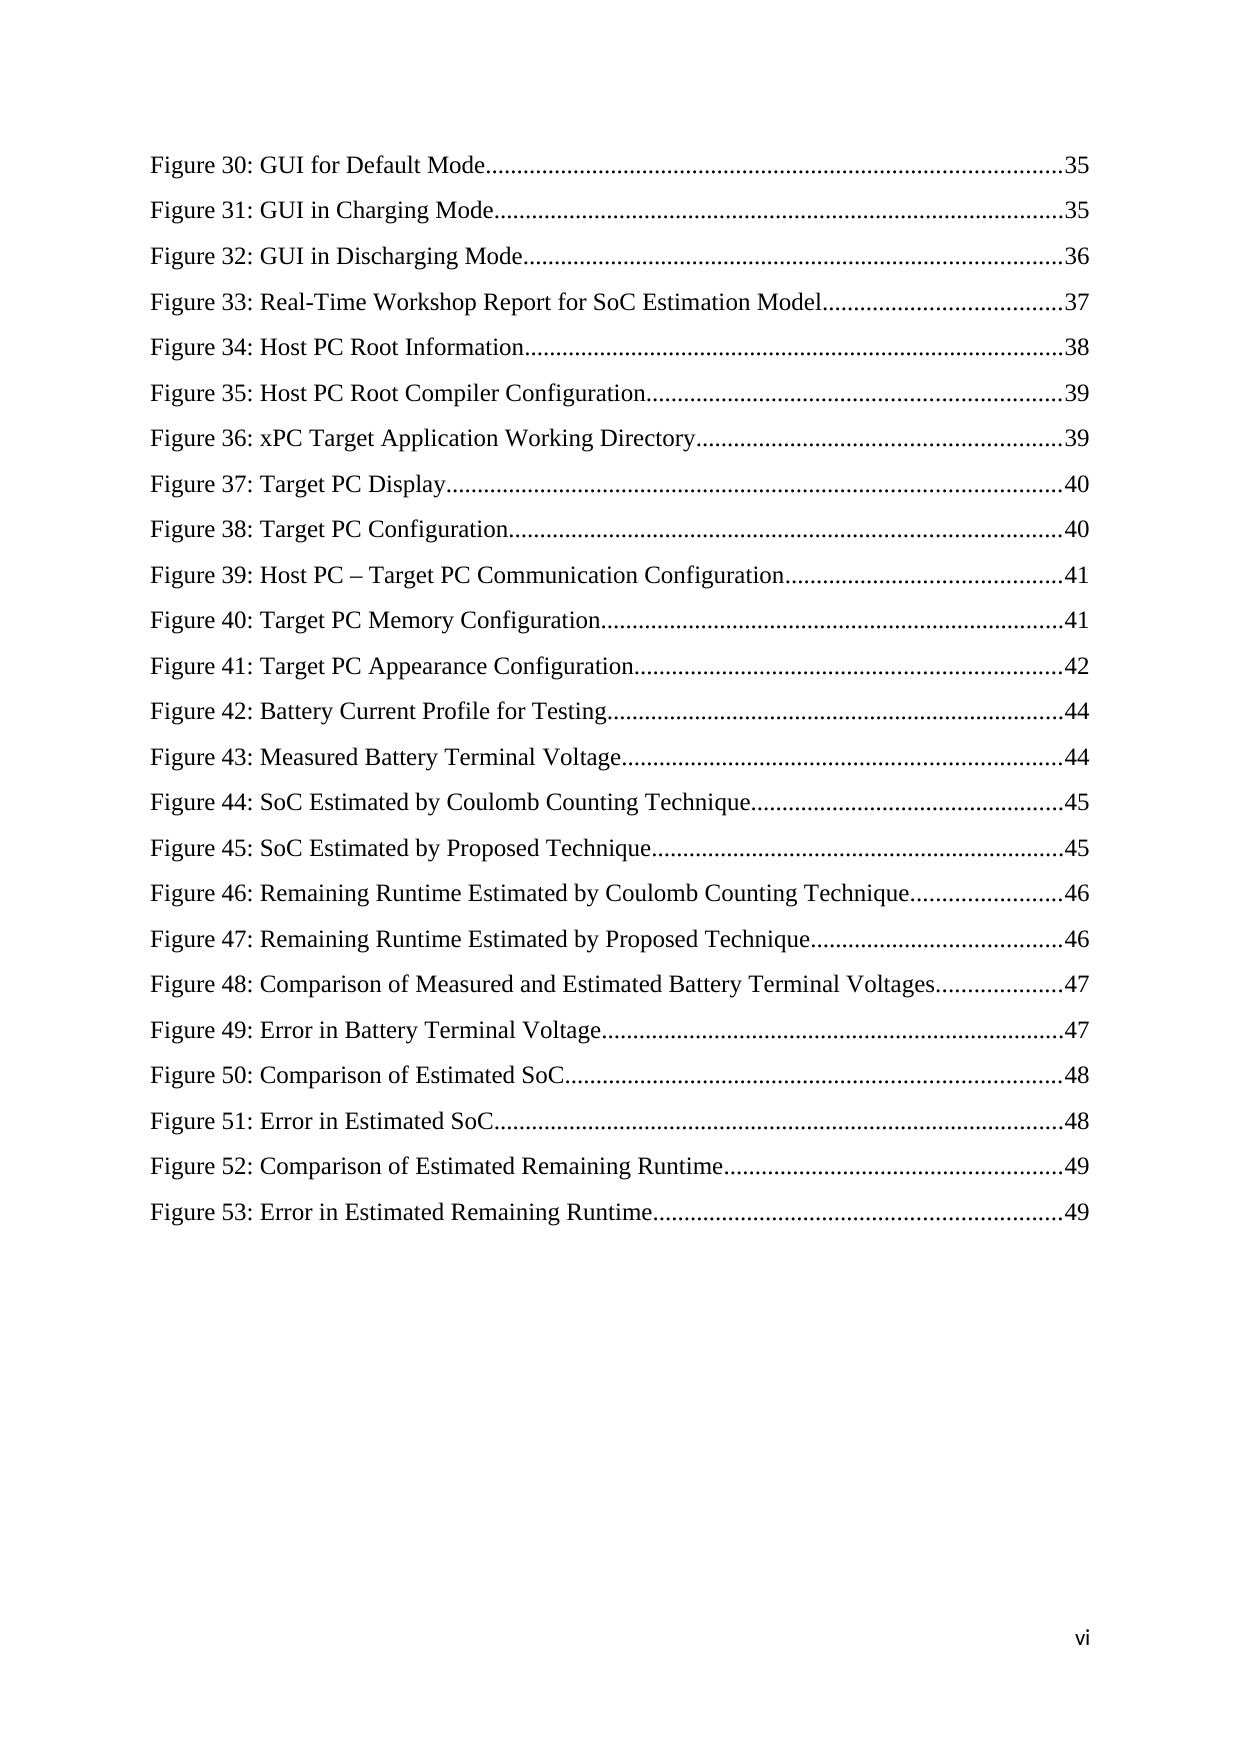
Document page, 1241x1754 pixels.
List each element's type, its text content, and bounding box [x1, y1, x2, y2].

text Figure 51: Error in Estimated SoC 48 [150, 1106, 1090, 1135]
text Figure 45: SoC Estimated by Proposed Technique 45 [150, 833, 1090, 862]
text Figure 41: Target PC Appearance Configuration 42 [150, 651, 1090, 679]
text Figure 35: Host PC Root Compiler Configuration 39 [150, 378, 1090, 406]
text Figure 53: Error in Estimated Remaining Runtime 49 [150, 1197, 1090, 1226]
text Figure 33: Real-Time Workshop Report for SoC Estimation Model 37 [150, 287, 1090, 315]
text Figure 31: GUI in Charging Mode 35 [150, 196, 1090, 224]
text Figure 46: Remaining Runtime Estimated by Coulomb Counting Technique 46 [150, 878, 1090, 907]
text Figure 37: Target PC Display 40 [150, 469, 1090, 497]
text Figure 34: Host PC Root Information 38 [150, 332, 1090, 361]
text Figure 49: Error in Battery Terminal Voltage 47 [150, 1015, 1090, 1044]
text Figure 32: GUI in Discharging Mode 36 [150, 241, 1090, 270]
text Figure 42: Battery Current Profile for Testing 44 [150, 696, 1090, 725]
text Figure 50: Comparison of Estimated SoC 48 [150, 1060, 1090, 1089]
text Figure 38: Target PC Configuration 40 [150, 514, 1090, 543]
text Figure 52: Comparison of Estimated Remaining Runtime 49 [150, 1151, 1090, 1180]
text Figure 39: Host PC – Target PC Communication Configuration 41 [150, 560, 1090, 588]
text Figure 43: Measured Battery Terminal Voltage 44 [150, 742, 1090, 771]
text Figure 48: Comparison of Measured and Estimated Battery Terminal Voltages 47 [150, 969, 1090, 998]
text Figure 36: xPC Target Application Working Directory 39 [150, 423, 1090, 452]
text Figure 47: Remaining Runtime Estimated by Proposed Technique 46 [150, 924, 1090, 953]
text Figure 40: Target PC Memory Configuration 41 [150, 605, 1090, 634]
text Figure 44: SoC Estimated by Coulomb Counting Technique 45 [150, 787, 1090, 816]
text Figure 30: GUI for Default Mode 35 [150, 150, 1090, 179]
